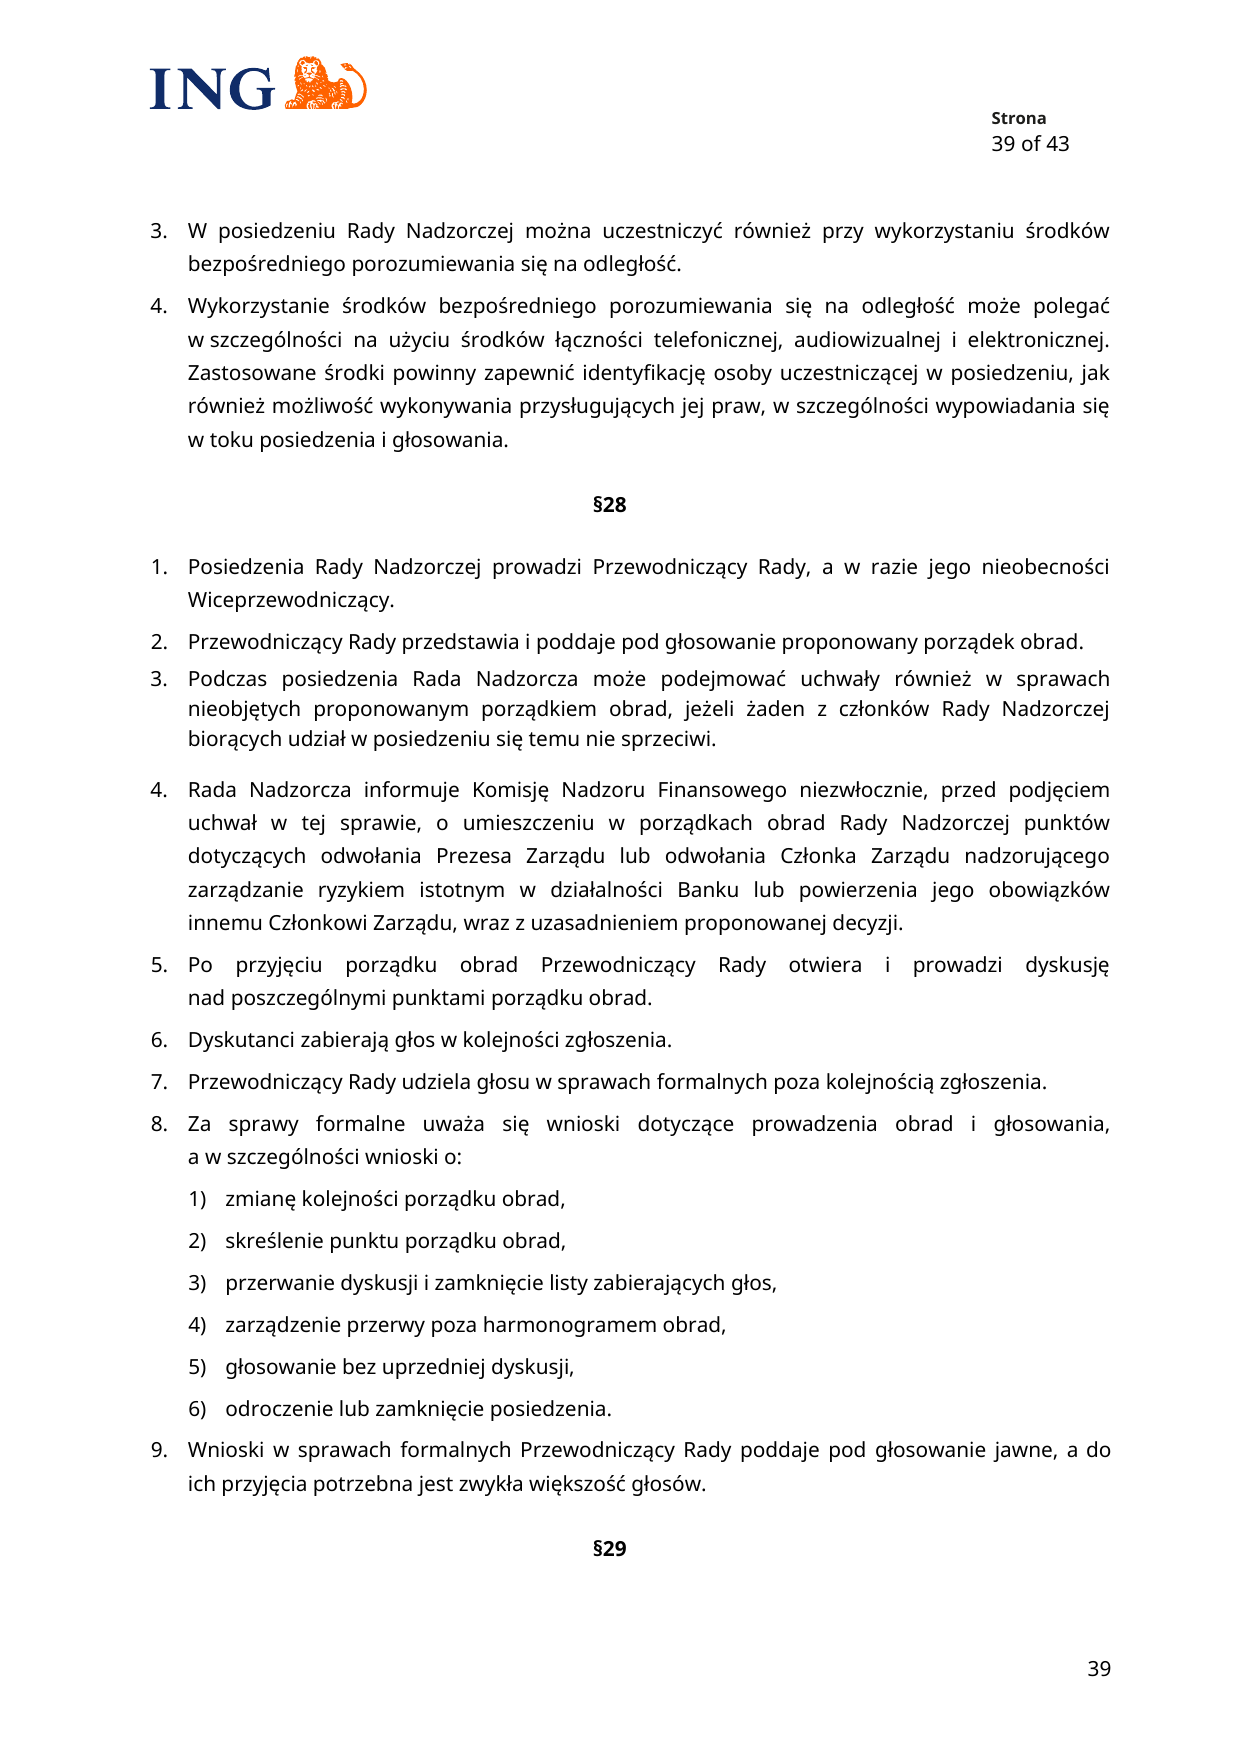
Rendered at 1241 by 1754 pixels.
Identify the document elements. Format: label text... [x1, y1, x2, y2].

list skreślenie punktu porządku obrad, [188, 1221, 1111, 1255]
list Przewodniczący Rady przedstawia i poddaje pod głosowanie proponowany porządek obrad. [151, 622, 1111, 656]
text §28 [519, 490, 1111, 518]
list Rada Nadzorcza informuje Komisję Nadzoru Finansowego niezwłocznie, przed podjęciem uchwał w tej sprawie, o umieszczeniu w porządkach obrad Rady Nadzorczej punktów dotyczących odwołania Prezesa Zarządu lub odwołania Członka Zarządu nadzorującego zarządzanie ryzykiem istotnym w działalności Banku lub powierzenia jego obowiązków innemu Członkowi Zarządu, wraz z uzasadnieniem proponowanej decyzji. [150, 770, 1111, 937]
list Za sprawy formalne uważa się wnioski dotyczące prowadzenia obrad i głosowania, a w szczególności wnioski o: [151, 1104, 1111, 1171]
list Przewodniczący Rady udziela głosu w sprawach formalnych poza kolejnością zgłoszenia. [151, 1062, 1111, 1096]
list Dyskutanci zabierają głos w kolejności zgłoszenia. [151, 1021, 1111, 1054]
list odroczenie lub zamknięcie posiedzenia. [188, 1389, 1111, 1422]
list W posiedzeniu Rady Nadzorczej można uczestniczyć również przy wykorzystaniu środków bezpośredniego porozumiewania się na odległość. [150, 211, 1111, 278]
list przerwanie dyskusji i zamknięcie listy zabierających głos, [188, 1263, 1111, 1297]
list zarządzenie przerwy poza harmonogramem obrad, [188, 1305, 1111, 1338]
list głosowanie bez uprzedniej dyskusji, [188, 1347, 1111, 1380]
list Po przyjęciu porządku obrad Przewodniczący Rady otwiera i prowadzi dyskusję nad poszczególnymi punktami porządku obrad. [151, 945, 1111, 1012]
list zmianę kolejności porządku obrad, [188, 1179, 1111, 1213]
list Podczas posiedzenia Rada Nadzorcza może podejmować uchwały również w sprawach nieobjętych proponowanym porządkiem obrad, jeżeli żaden z członków Rady Nadzorczej biorących udział w posiedzeniu się temu nie sprzeciwi. [150, 664, 1111, 752]
text §29 [593, 1534, 1111, 1563]
list Posiedzenia Rady Nadzorczej prowadzi Przewodniczący Rady, a w razie jego nieobecności Wiceprzewodniczący. [151, 547, 1111, 614]
list Wykorzystanie środków bezpośredniego porozumiewania się na odległość może polegać w szczególności na użyciu środków łączności telefonicznej, audiowizualnej i elektronicznej. Zastosowane środki powinny zapewnić identyfikację osoby uczestniczącej w posiedzeniu, jak również możliwość wykonywania przysługujących jej praw, w szczególności wypowiadania się w toku posiedzenia i głosowania. [150, 286, 1111, 453]
list Wnioski w sprawach formalnych Przewodniczący Rady poddaje pod głosowanie jawne, a do ich przyjęcia potrzebna jest zwykła większość głosów. [151, 1431, 1111, 1497]
